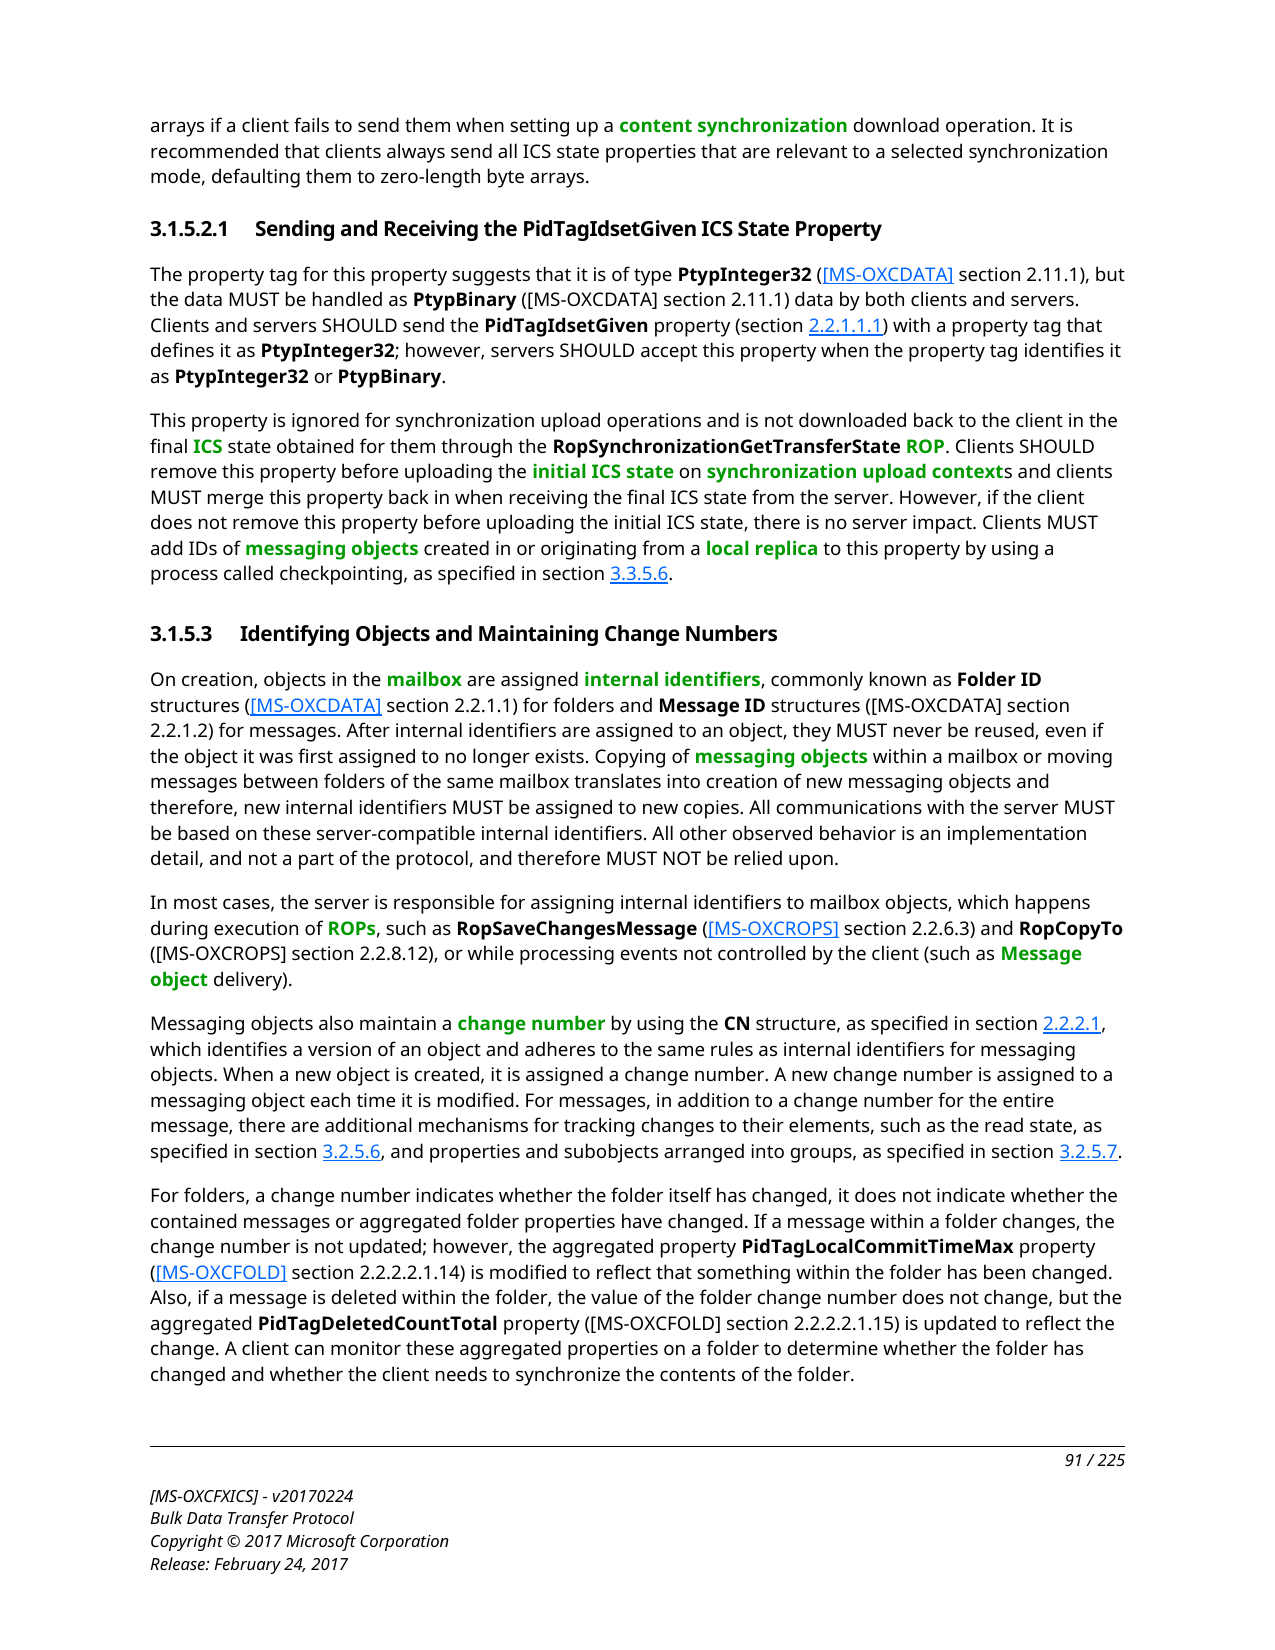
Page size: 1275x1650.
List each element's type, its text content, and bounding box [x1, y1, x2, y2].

text Messaging objects also maintain a change number by using the CN structure, as specified in section 2.2.2.1, which identifies a version of an object and adheres to the same rules as internal identifiers for messaging objects. When a new object is created, it is assigned a change number. A new change number is assigned to a messaging object each time it is modified. For messages, in addition to a change number for the entire message, there are additional mechanisms for tracking changes to their elements, such as the read state, as specified in section 3.2.5.6, and properties and subobjects arranged into groups, as specified in section 3.2.5.7. [150, 1011, 1125, 1164]
subtitle Sending and Receiving the PidTagIdsetGiven ICS State Property [150, 214, 1125, 242]
text This property is ignored for synchronization upload operations and is not downloaded back to the client in the final ICS state obtained for them through the RopSynchronizationGetTransferState ROP. Clients SHOULD remove this property before uploading the initial ICS state on synchronization upload contexts and clients MUST merge this property back in when receiving the final ICS state from the server. However, if the client does not remove this property before uploading the initial ICS state, there is no server impact. Clients MUST add IDs of messaging objects created in or originating from a local replica to this property by using a process called checkpointing, as specified in section 3.3.5.6. [150, 408, 1125, 586]
subtitle Identifying Objects and Maintaining Change Numbers [150, 619, 1125, 648]
text The property tag for this property suggests that it is of type PtypInteger32 ([MS-OXCDATA] section 2.11.1), but the data MUST be handled as PtypBinary ([MS-OXCDATA] section 2.11.1) data by both clients and servers. Clients and servers SHOULD send the PidTagIdsetGiven property (section 2.2.1.1.1) with a property tag that defines it as PtypInteger32; however, servers SHOULD accept this property when the property tag identifies it as PtypInteger32 or PtypBinary. [150, 261, 1125, 389]
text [150, 112, 1125, 189]
text In most cases, the server is responsible for assigning internal identifiers to mailbox objects, which happens during execution of ROPs, such as RopSaveChangesMessage ([MS-OXCROPS] section 2.2.6.3) and RopCopyTo ([MS-OXCROPS] section 2.2.8.12), or while processing events not controlled by the client (such as Message object delivery). [150, 890, 1125, 992]
text On creation, objects in the mailbox are assigned internal identifiers, commonly known as Folder ID structures ([MS-OXCDATA] section 2.2.1.1) for folders and Message ID structures ([MS-OXCDATA] section 2.2.1.2) for messages. After internal identifiers are assigned to an object, they MUST never be reused, even if the object it was first assigned to no longer exists. Copying of messaging objects within a mailbox or moving messages between folders of the same mailbox translates into creation of new messaging objects and therefore, new internal identifiers MUST be assigned to new copies. All communications with the server MUST be based on these server-compatible internal identifiers. All other observed behavior is an implementation detail, and not a part of the protocol, and therefore MUST NOT be relied upon. [150, 667, 1125, 871]
text For folders, a change number indicates whether the folder itself has changed, it does not indicate whether the contained messages or aggregated folder properties have changed. If a message within a folder changes, the change number is not updated; however, the aggregated property PidTagLocalCommitTimeMax property ([MS-OXCFOLD] section 2.2.2.2.1.14) is modified to reflect that something within the folder has been changed. Also, if a message is deleted within the folder, the value of the folder change number does not change, but the aggregated PidTagDeletedCountTotal property ([MS-OXCFOLD] section 2.2.2.2.1.15) is updated to reflect the change. A client can monitor these aggregated properties on a folder to determine whether the folder has changed and whether the client needs to synchronize the contents of the folder. [150, 1182, 1125, 1387]
